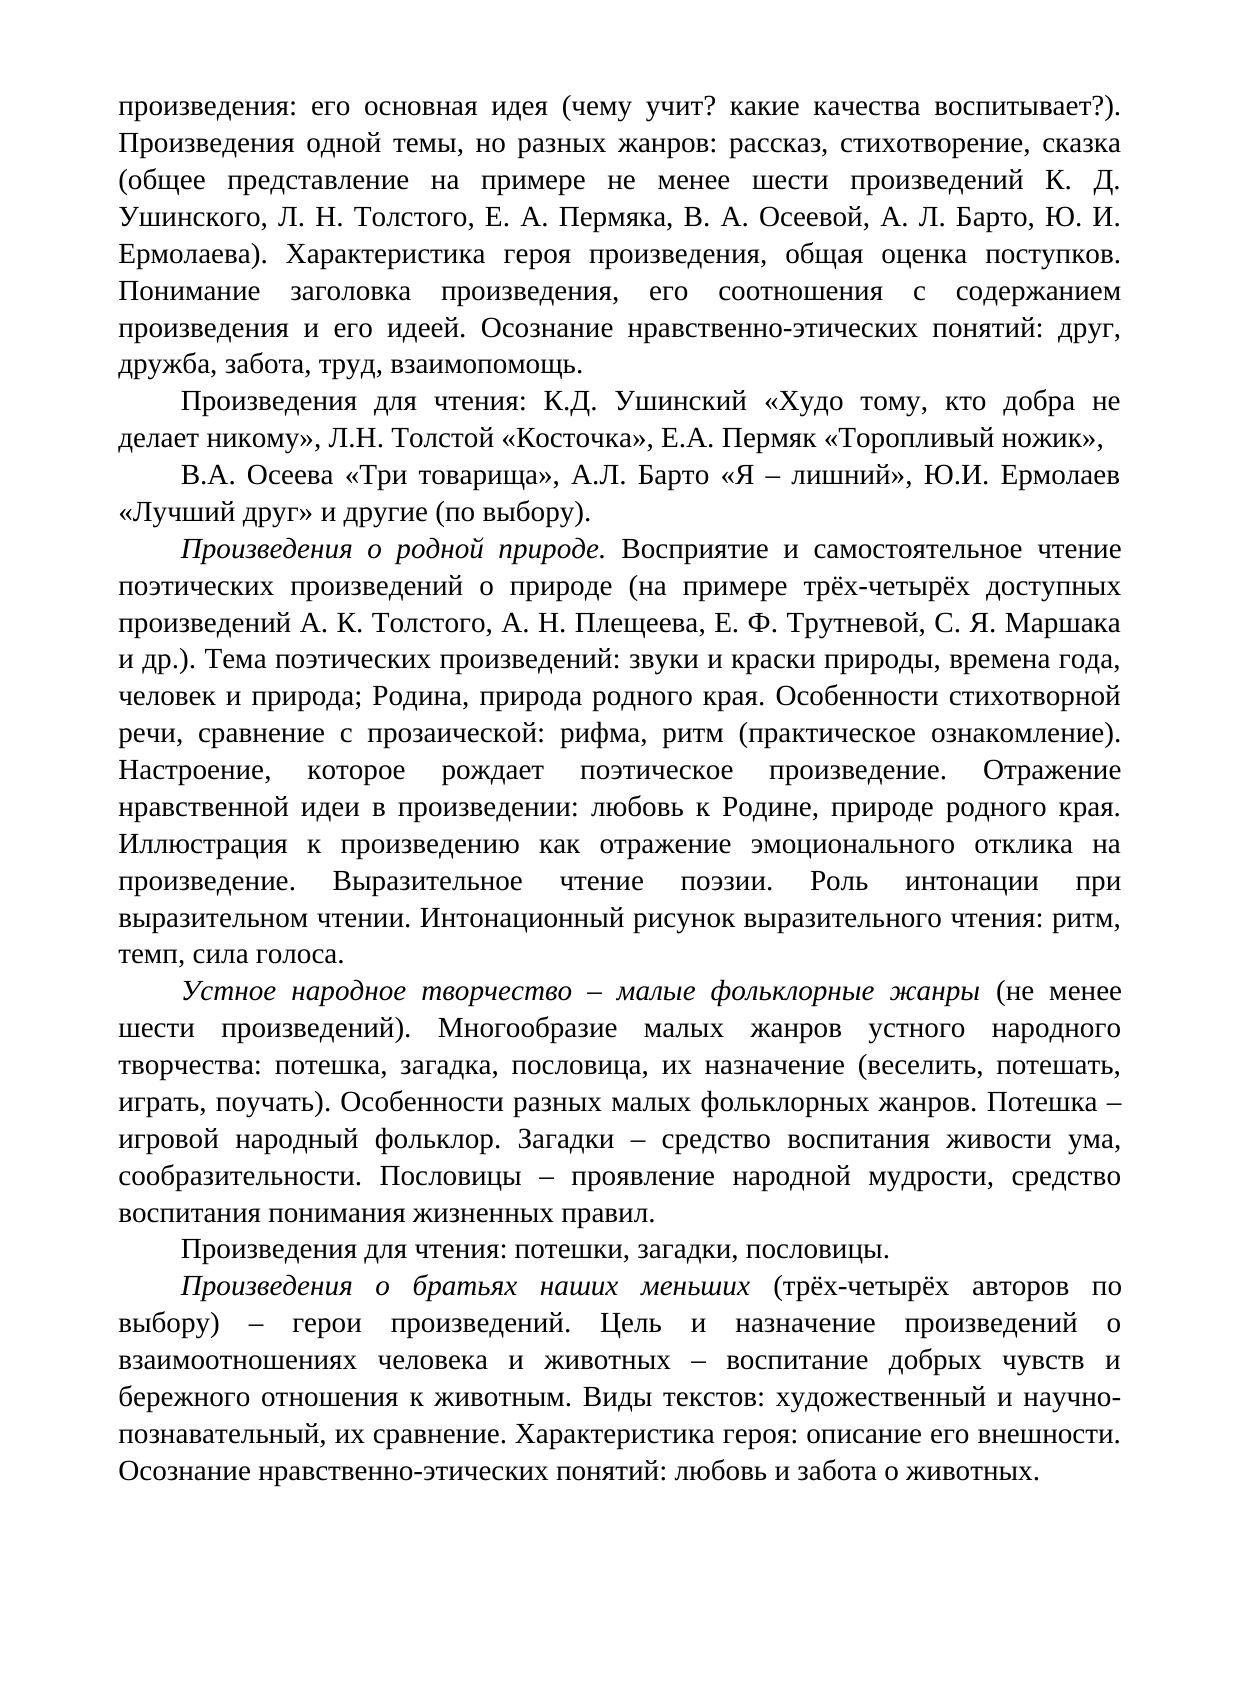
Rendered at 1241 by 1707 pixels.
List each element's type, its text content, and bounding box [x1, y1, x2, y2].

text Произведения о братьях наших меньших (трёх-четырёх авторов по выбору) – герои произведений. Цель и назначение произведений о взаимоотношениях человека и животных – воспитание добрых чувств и бережного отношения к животным. Виды текстов: художественный и научно-познавательный, их сравнение. Характеристика героя: описание его внешности. Осознание нравственно-этических понятий: любовь и забота о животных. [118, 1268, 1122, 1486]
text Произведения о родной природе. Восприятие и самостоятельное чтение поэтических произведений о природе (на примере трёх-четырёх доступных произведений А. К. Толстого, А. Н. Плещеева, Е. Ф. Трутневой, С. Я. Маршака и др.). Тема поэтических произведений: звуки и краски природы, времена года, человек и природа; Родина, природа родного края. Особенности стихотворной речи, сравнение с прозаической: рифма, ритм (практическое ознакомление). Настроение, которое рождает поэтическое произведение. Отражение нравственной идеи в произведении: любовь к Родине, природе родного края. Иллюстрация к произведению как отражение эмоционального отклика на произведение. Выразительное чтение поэзии. Роль интонации при выразительном чтении. Интонационный рисунок выразительного чтения: ритм, темп, сила голоса. [118, 531, 1122, 970]
text Устное народное творчество – малые фольклорные жанры (не менее шести произведений). Многообразие малых жанров устного народного творчества: потешка, загадка, пословица, их назначение (веселить, потешать, играть, поучать). Особенности разных малых фольклорных жанров. Потешка – игровой народный фольклор. Загадки – средство воспитания живости ума, сообразительности. Пословицы – проявление народной мудрости, средство воспитания понимания жизненных правил. [118, 973, 1122, 1228]
text В.А. Осеева «Три товарища», А.Л. Барто «Я – лишний», Ю.И. Ермолаев «Лучший друг» и другие (по выбору). [118, 457, 1122, 528]
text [118, 88, 1122, 380]
text Произведения для чтения: потешки, загадки, пословицы. [118, 1232, 1122, 1265]
text Произведения для чтения: К.Д. Ушинский «Худо тому, кто добра не делает никому», Л.Н. Толстой «Косточка», Е.А. Пермяк «Торопливый ножик», [118, 383, 1122, 454]
